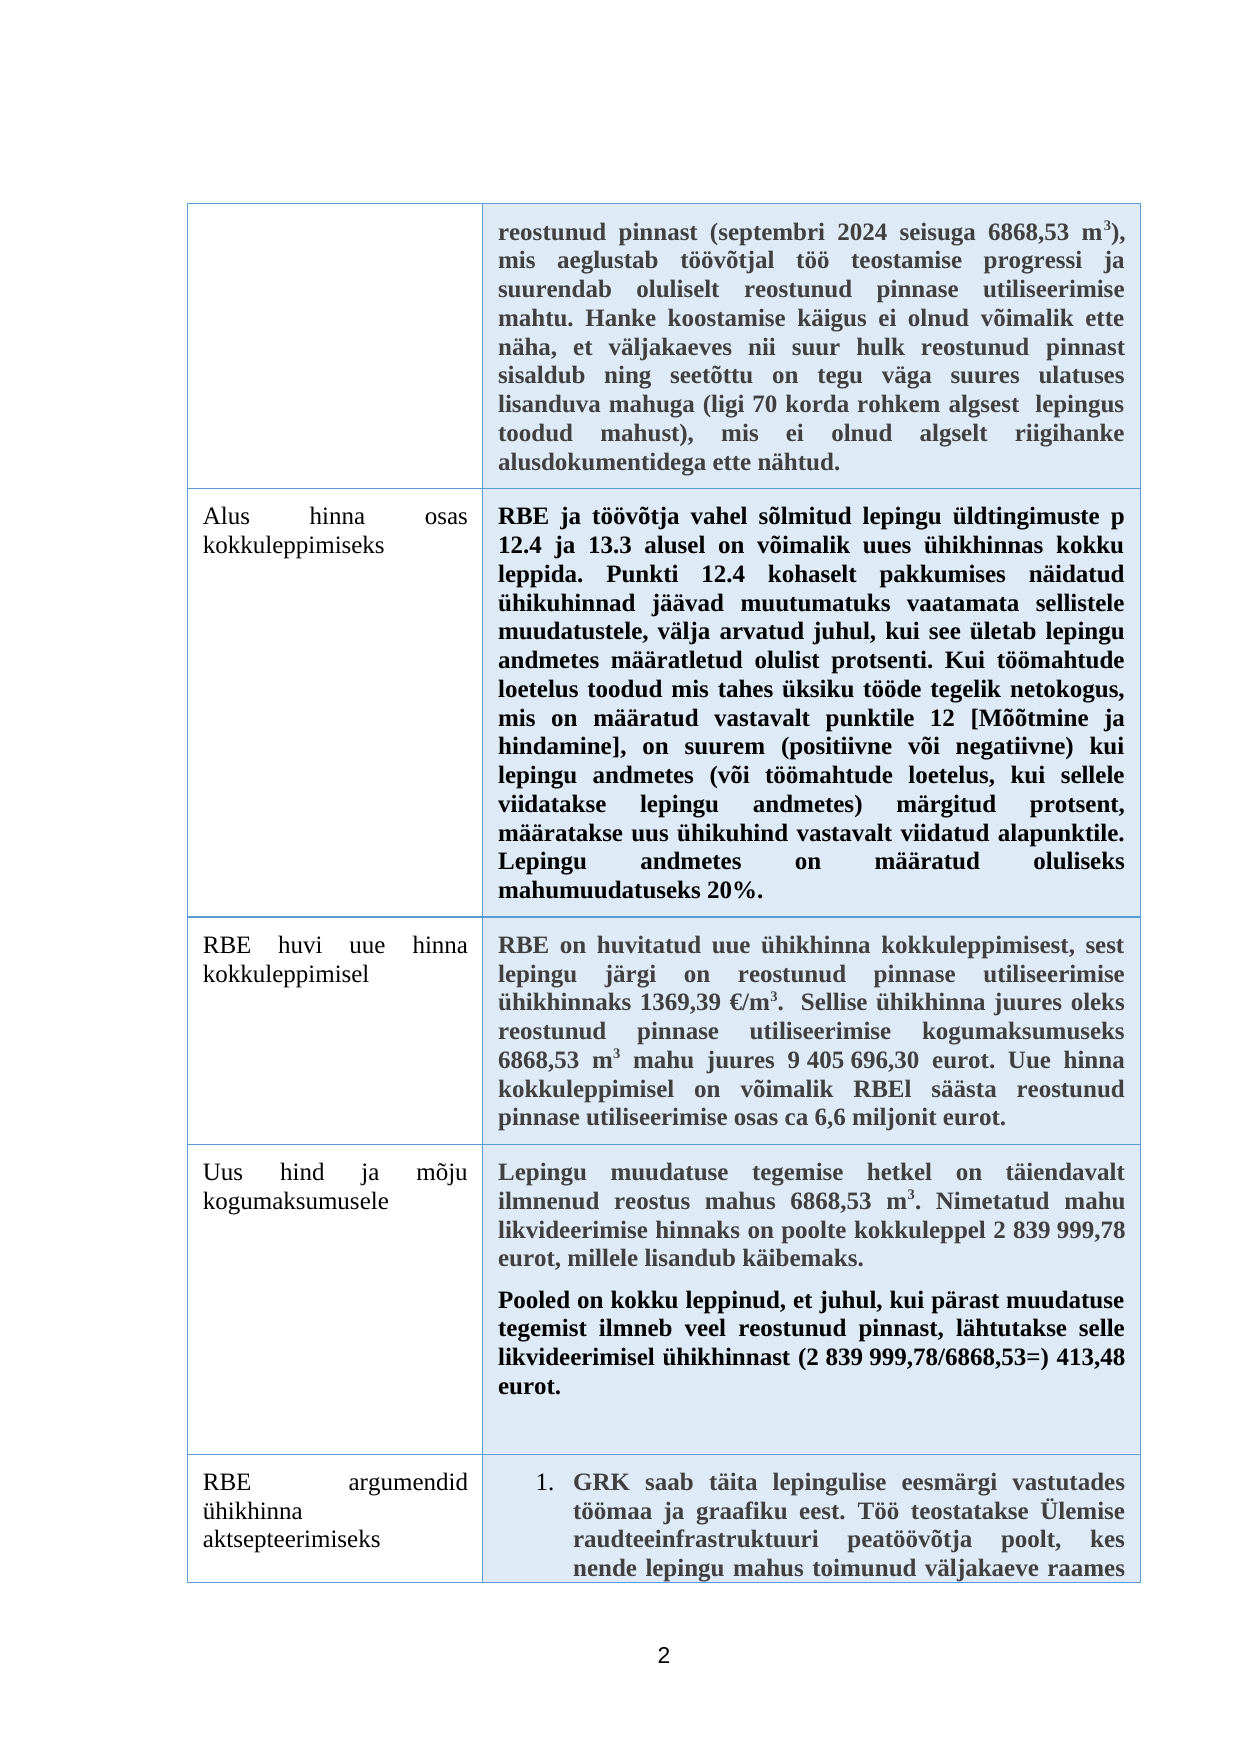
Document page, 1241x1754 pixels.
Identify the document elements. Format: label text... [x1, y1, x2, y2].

table_cell Lepingu muudatuse tegemise hetkel on täiendavalt ilmnenud reostus mahus 6868,53 m3. Nimetatud mahu likvideerimise hinnaks on poolte kokkuleppel 2 839 999,78 eurot, millele lisandub käibemaks. Pooled on kokku leppinud, et juhul, kui pärast muudatuse tegemist ilmneb veel reostunud pinnast, lähtutakse selle likvideerimisel ühikhinnast (2 839 999,78/6868,53=) 413,48 eurot. [483, 1145, 1140, 1453]
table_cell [188, 1455, 482, 1582]
table_cell Uus hind ja mõju kogumaksumusele [188, 1145, 482, 1453]
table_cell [483, 204, 1140, 488]
table_cell RBE huvi uue hinna kokkuleppimisel [188, 918, 482, 1144]
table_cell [188, 204, 482, 488]
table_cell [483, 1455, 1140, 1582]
table_cell Alus hinna osas kokkuleppimiseks [188, 489, 482, 916]
table_cell RBE on huvitatud uue ühikhinna kokkuleppimisest, sest lepingu järgi on reostunud pinnase utiliseerimise ühikhinnaks 1369,39 €/m3. Sellise ühikhinna juures oleks reostunud pinnase utiliseerimise kogumaksumuseks 6868,53 m3 mahu juures 9 405 696,30 eurot. Uue hinna kokkuleppimisel on võimalik RBEl säästa reostunud pinnase utiliseerimise osas ca 6,6 miljonit eurot. [483, 918, 1140, 1144]
table_cell RBE ja töövõtja vahel sõlmitud lepingu üldtingimuste p 12.4 ja 13.3 alusel on võimalik uues ühikhinnas kokku leppida. Punkti 12.4 kohaselt pakkumises näidatud ühikuhinnad jäävad muutumatuks vaatamata sellistele muudatustele, välja arvatud juhul, kui see ületab lepingu andmetes määratletud olulist protsenti. Kui töömahtude loetelus toodud mis tahes üksiku tööde tegelik netokogus, mis on määratud vastavalt punktile 12 [Mõõtmine ja hindamine], on suurem (positiivne või negatiivne) kui lepingu andmetes (või töömahtude loetelus, kui sellele viidatakse lepingu andmetes) märgitud protsent, määratakse uus ühikuhind vastavalt viidatud alapunktile. Lepingu andmetes on määratud oluliseks mahumuudatuseks 20%. [483, 489, 1140, 916]
